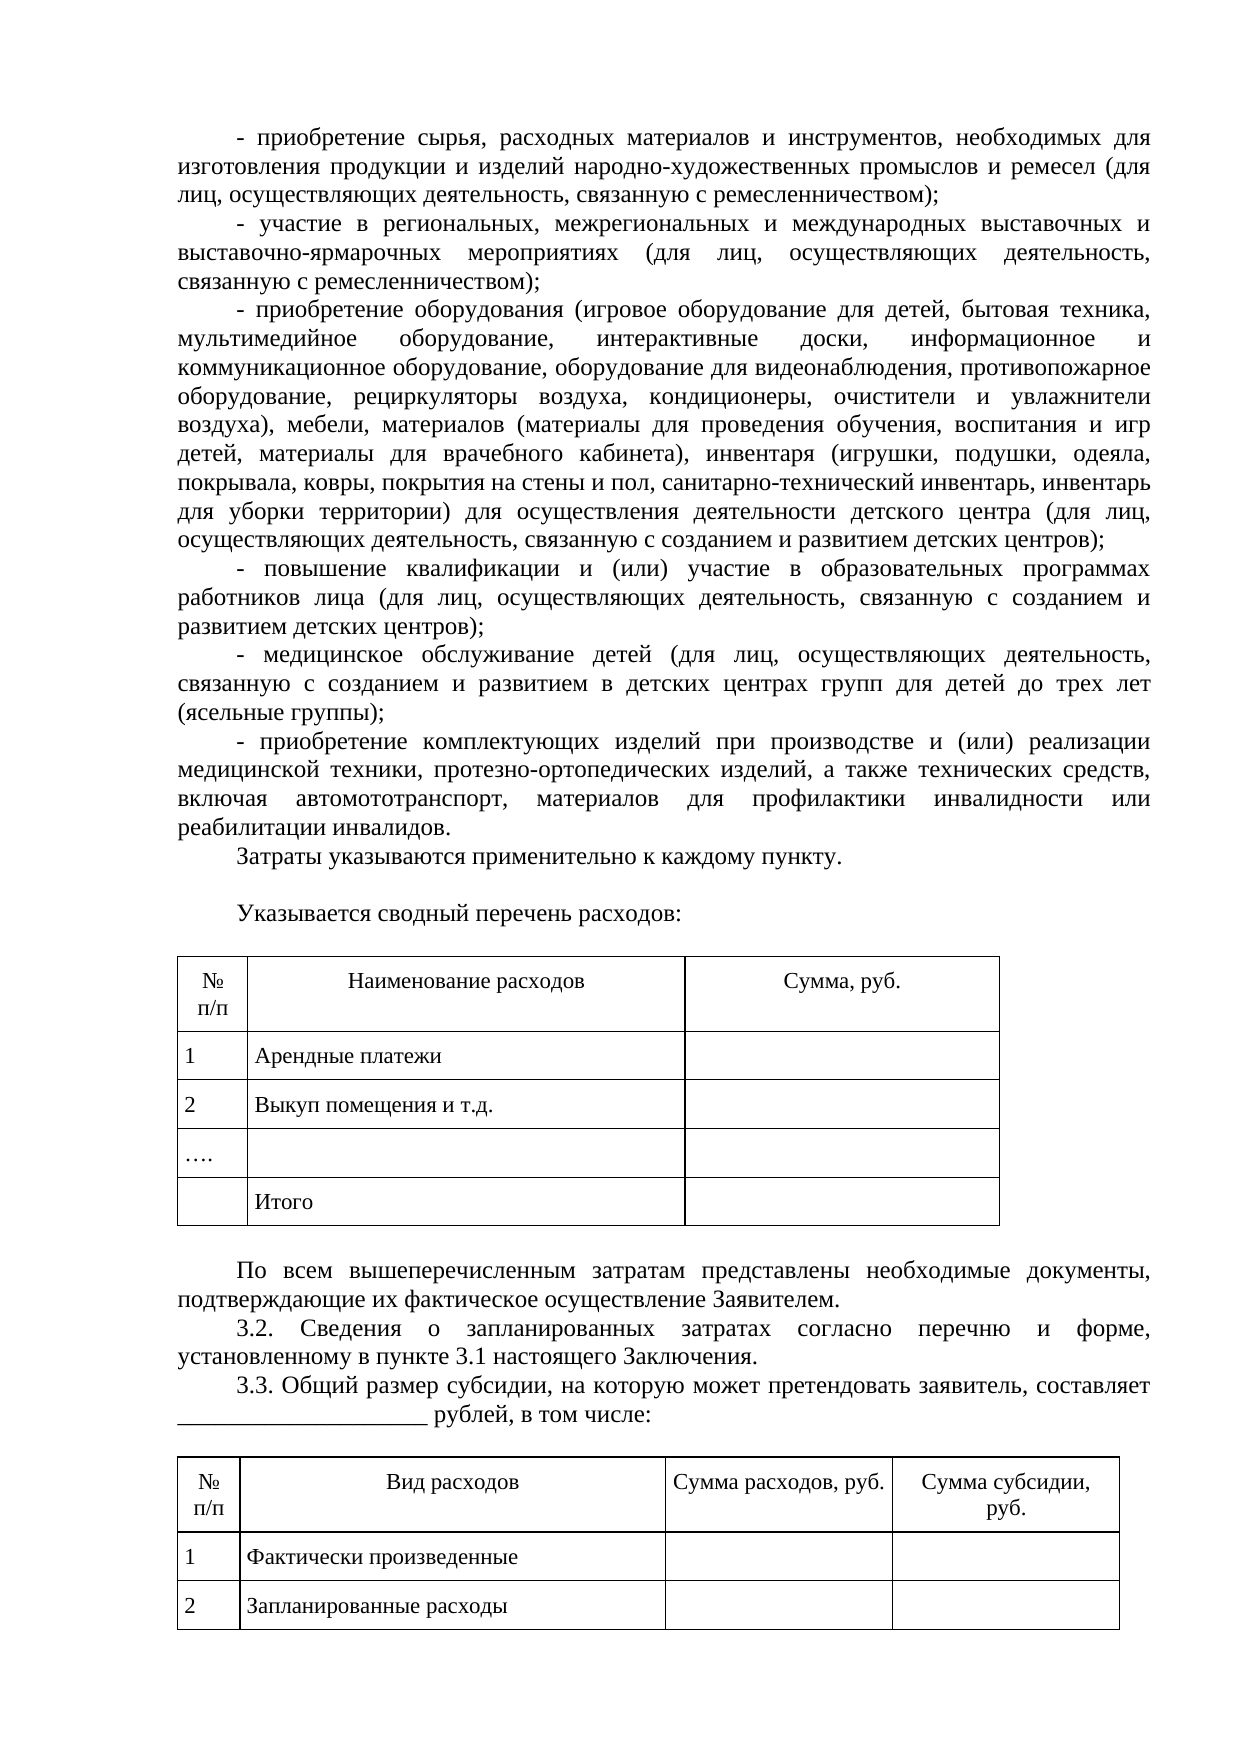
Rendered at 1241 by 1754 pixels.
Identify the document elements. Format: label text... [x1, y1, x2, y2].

table_cell …. [178, 1129, 247, 1177]
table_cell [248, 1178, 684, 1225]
text 3.2. Сведения о запланированных затратах согласно перечню и форме, установленному в пункте 3.1 настоящего Заключения. [177, 1313, 1152, 1370]
table_header № п/п [178, 957, 247, 1031]
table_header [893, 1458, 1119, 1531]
table_header Наименование расходов [248, 957, 684, 1031]
text По всем вышеперечисленным затратам представлены необходимые документы, подтверждающие их фактическое осуществление Заявителем. [177, 1255, 1152, 1313]
table_cell Арендные платежи [248, 1032, 684, 1079]
text - приобретение сырья, расходных материалов и инструментов, необходимых для изготовления продукции и изделий народно-художественных промыслов и ремесел (для лиц, осуществляющих деятельность, связанную с ремесленничеством); [177, 122, 1152, 208]
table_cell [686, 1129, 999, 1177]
table_cell 1 [178, 1032, 247, 1079]
table_cell [248, 1129, 684, 1177]
text - приобретение оборудования (игровое оборудование для детей, бытовая техника, мультимедийное оборудование, интерактивные доски, информационное и коммуникационное оборудование, оборудование для видеонаблюдения, противопожарное оборудование, рециркуляторы воздуха, кондиционеры, очистители и увлажнители воздуха), мебели, материалов (материалы для проведения обучения, воспитания и игр детей, материалы для врачебного кабинета), инвентаря (игрушки, подушки, одеяла, покрывала, ковры, покрытия на стены и пол, санитарно-технический инвентарь, инвентарь для уборки территории) для осуществления деятельности детского центра (для лиц, осуществляющих деятельность, связанную с созданием и развитием детских центров); [177, 294, 1152, 553]
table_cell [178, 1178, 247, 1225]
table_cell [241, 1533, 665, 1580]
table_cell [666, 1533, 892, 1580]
table_cell [686, 1080, 999, 1128]
text - повышение квалификации и (или) участие в образовательных программах работников лица (для лиц, осуществляющих деятельность, связанную с созданием и развитием детских центров); [177, 553, 1152, 639]
table_cell 2 [178, 1080, 247, 1128]
text - медицинское обслуживание детей (для лиц, осуществляющих деятельность, связанную с созданием и развитием в детских центрах групп для детей до трех лет (ясельные группы); [177, 639, 1152, 726]
text - приобретение комплектующих изделий при производстве и (или) реализации медицинской техники, протезно-ортопедических изделий, а также технических средств, включая автомототранспорт, материалов для профилактики инвалидности или реабилитации инвалидов. [177, 726, 1152, 841]
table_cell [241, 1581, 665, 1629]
table_header Сумма, руб. [686, 957, 999, 1031]
text - участие в региональных, межрегиональных и международных выставочных и выставочно-ярмарочных мероприятиях (для лиц, осуществляющих деятельность, связанную с ремесленничеством); [177, 208, 1152, 294]
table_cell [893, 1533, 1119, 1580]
table_cell Выкуп помещения и т.д. [248, 1080, 684, 1128]
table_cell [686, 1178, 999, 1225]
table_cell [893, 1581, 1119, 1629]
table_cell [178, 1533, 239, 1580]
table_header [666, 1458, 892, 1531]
text 3.3. Общий размер субсидии, на которую может претендовать заявитель, составляет ____________________ рублей, в том числе: [177, 1370, 1152, 1428]
text Затраты указываются применительно к каждому пункту. [177, 841, 1152, 869]
text Указывается сводный перечень расходов: [177, 898, 1152, 927]
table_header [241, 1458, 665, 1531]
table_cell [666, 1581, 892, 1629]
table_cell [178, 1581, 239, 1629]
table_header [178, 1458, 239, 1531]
table_cell [686, 1032, 999, 1079]
